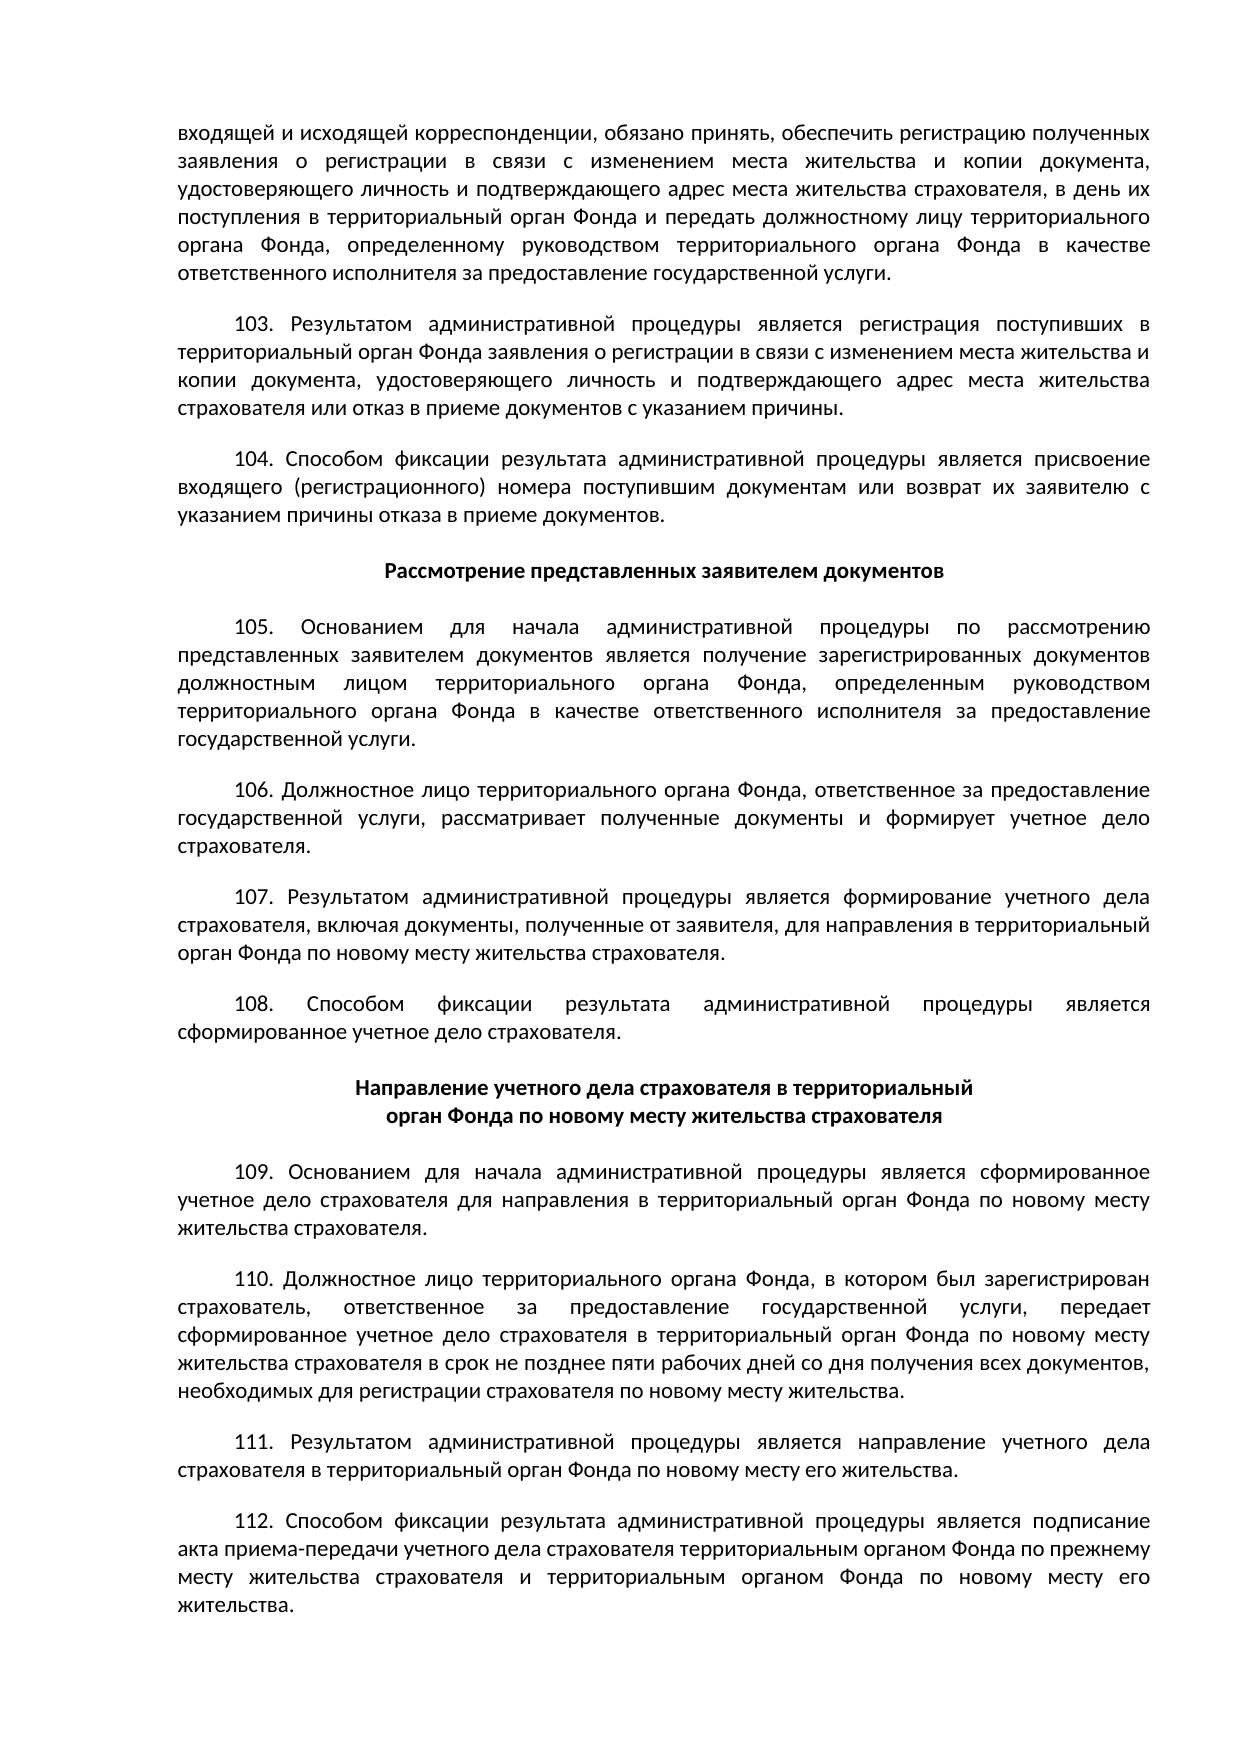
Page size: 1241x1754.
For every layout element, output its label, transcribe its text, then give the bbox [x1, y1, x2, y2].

text 110. Должностное лицо территориального органа Фонда, в котором был зарегистрирован страхователь, ответственное за предоставление государственной услуги, передает сформированное учетное дело страхователя в территориальный орган Фонда по новому месту жительства страхователя в срок не позднее пяти рабочих дней со дня получения всех документов, необходимых для регистрации страхователя по новому месту жительства. [177, 1264, 1152, 1404]
text 107. Результатом административной процедуры является формирование учетного дела страхователя, включая документы, полученные от заявителя, для направления в территориальный орган Фонда по новому месту жительства страхователя. [177, 882, 1152, 966]
text 103. Результатом административной процедуры является регистрация поступивших в территориальный орган Фонда заявления о регистрации в связи с изменением места жительства и копии документа, удостоверяющего личность и подтверждающего адрес места жительства страхователя или отказ в приеме документов с указанием причины. [177, 309, 1152, 421]
text 105. Основанием для начала административной процедуры по рассмотрению представленных заявителем документов является получение зарегистрированных документов должностным лицом территориального органа Фонда, определенным руководством территориального органа Фонда в качестве ответственного исполнителя за предоставление государственной услуги. [177, 612, 1152, 752]
text 112. Способом фиксации результата административной процедуры является подписание акта приема-передачи учетного дела страхователя территориальным органом Фонда по прежнему месту жительства страхователя и территориальным органом Фонда по новому месту его жительства. [177, 1506, 1152, 1618]
text 106. Должностное лицо территориального органа Фонда, ответственное за предоставление государственной услуги, рассматривает полученные документы и формирует учетное дело страхователя. [177, 775, 1152, 859]
title Направление учетного дела страхователя в территориальный [177, 1073, 1152, 1101]
text 104. Способом фиксации результата административной процедуры является присвоение входящего (регистрационного) номера поступившим документам или возврат их заявителю с указанием причины отказа в приеме документов. [177, 444, 1152, 528]
text 109. Основанием для начала административной процедуры является сформированное учетное дело страхователя для направления в территориальный орган Фонда по новому месту жительства страхователя. [177, 1157, 1152, 1241]
text 108. Способом фиксации результата административной процедуры является сформированное учетное дело страхователя. [177, 989, 1152, 1045]
title Рассмотрение представленных заявителем документов [177, 556, 1152, 584]
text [177, 118, 1152, 286]
title орган Фонда по новому месту жительства страхователя [177, 1101, 1152, 1129]
text 111. Результатом административной процедуры является направление учетного дела страхователя в территориальный орган Фонда по новому месту его жительства. [177, 1427, 1152, 1483]
